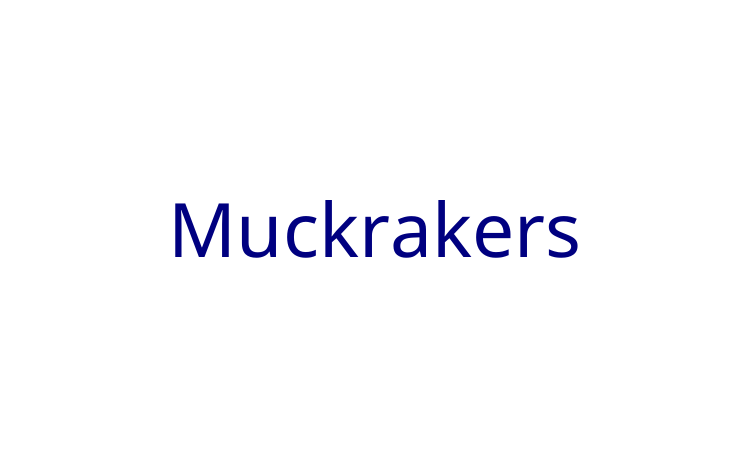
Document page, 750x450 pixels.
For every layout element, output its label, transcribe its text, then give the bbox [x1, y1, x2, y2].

text Muckrakers [75, 177, 675, 279]
